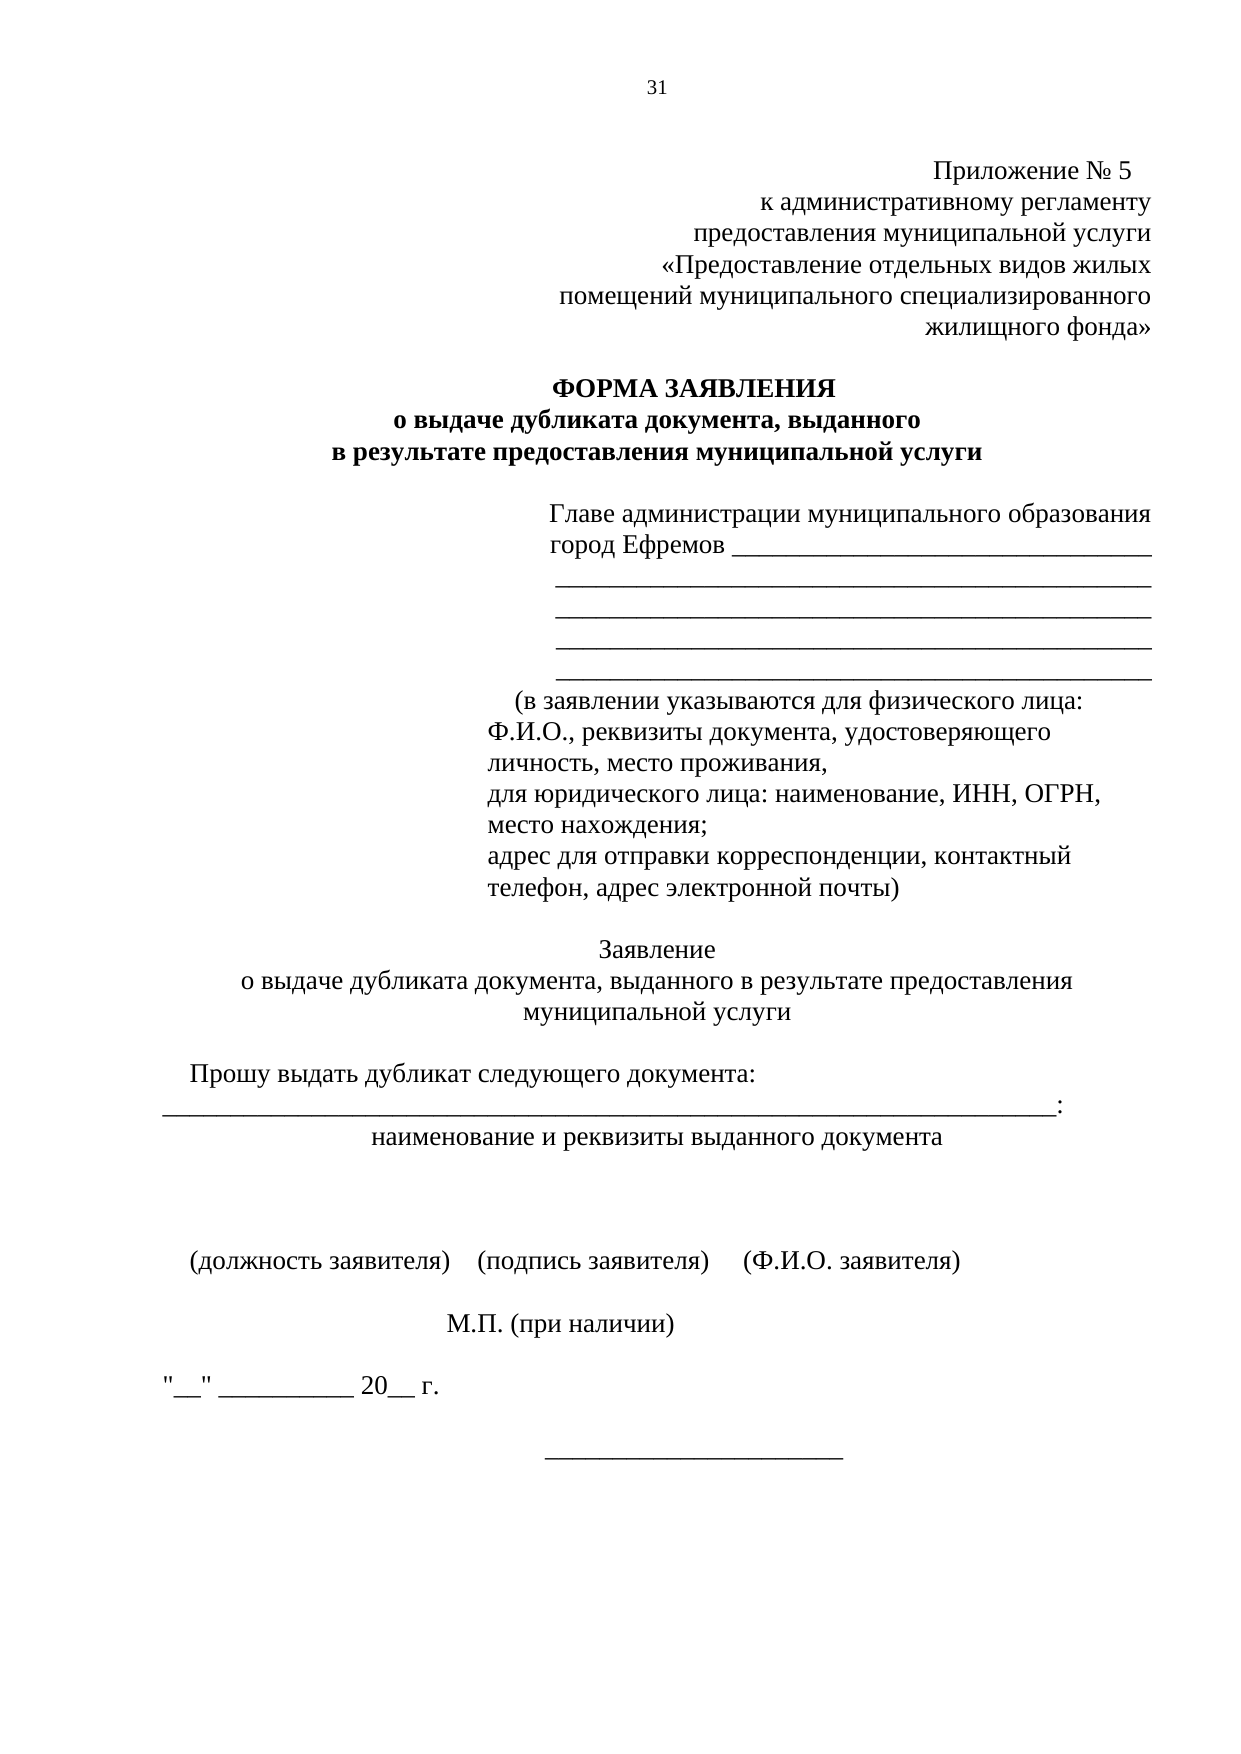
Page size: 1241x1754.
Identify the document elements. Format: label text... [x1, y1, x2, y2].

text ФОРМА ЗАЯВЛЕНИЯ [162, 372, 1152, 403]
text к административному регламенту [162, 185, 1152, 217]
text ____________________________________________ [162, 621, 1152, 653]
text предоставления муниципальной услуги [162, 217, 1152, 248]
text (в заявлении указываются для физического лица: Ф.И.О., реквизиты документа, удостоверяющего личность, место проживания, [487, 684, 1152, 777]
text ______________________ [162, 1431, 1152, 1462]
text ____________________________________________ [162, 653, 1152, 684]
text "__" __________ 20__ г. [162, 1369, 1152, 1400]
text Приложение № 5 [162, 154, 1152, 185]
title в результате предоставления муниципальной услуги [162, 434, 1152, 466]
text о выдаче дубликата документа, выданного в результате предоставления муниципальной услуги [162, 964, 1152, 1026]
text Заявление [162, 933, 1152, 964]
text помещений муниципального специализированного [162, 279, 1152, 310]
text телефон, адрес электронной почты) [487, 871, 1152, 902]
title о выдаче дубликата документа, выданного [162, 403, 1152, 434]
text ____________________________________________ [162, 559, 1152, 590]
text __________________________________________________________________: [162, 1089, 1152, 1120]
text М.П. (при наличии) [162, 1307, 1152, 1338]
text Прошу выдать дубликат следующего документа: [162, 1057, 1152, 1089]
text жилищного фонда» [162, 310, 1152, 341]
text Главе администрации муниципального образования [162, 497, 1152, 528]
text (должность заявителя) (подпись заявителя) (Ф.И.О. заявителя) [162, 1244, 1152, 1276]
text для юридического лица: наименование, ИНН, ОГРН, место нахождения; [487, 777, 1152, 839]
text «Предоставление отдельных видов жилых [162, 248, 1152, 279]
text город Ефремов _______________________________ [162, 528, 1152, 559]
text адрес для отправки корреспонденции, контактный [487, 839, 1152, 871]
text ____________________________________________ [162, 590, 1152, 621]
text наименование и реквизиты выданного документа [162, 1120, 1152, 1151]
